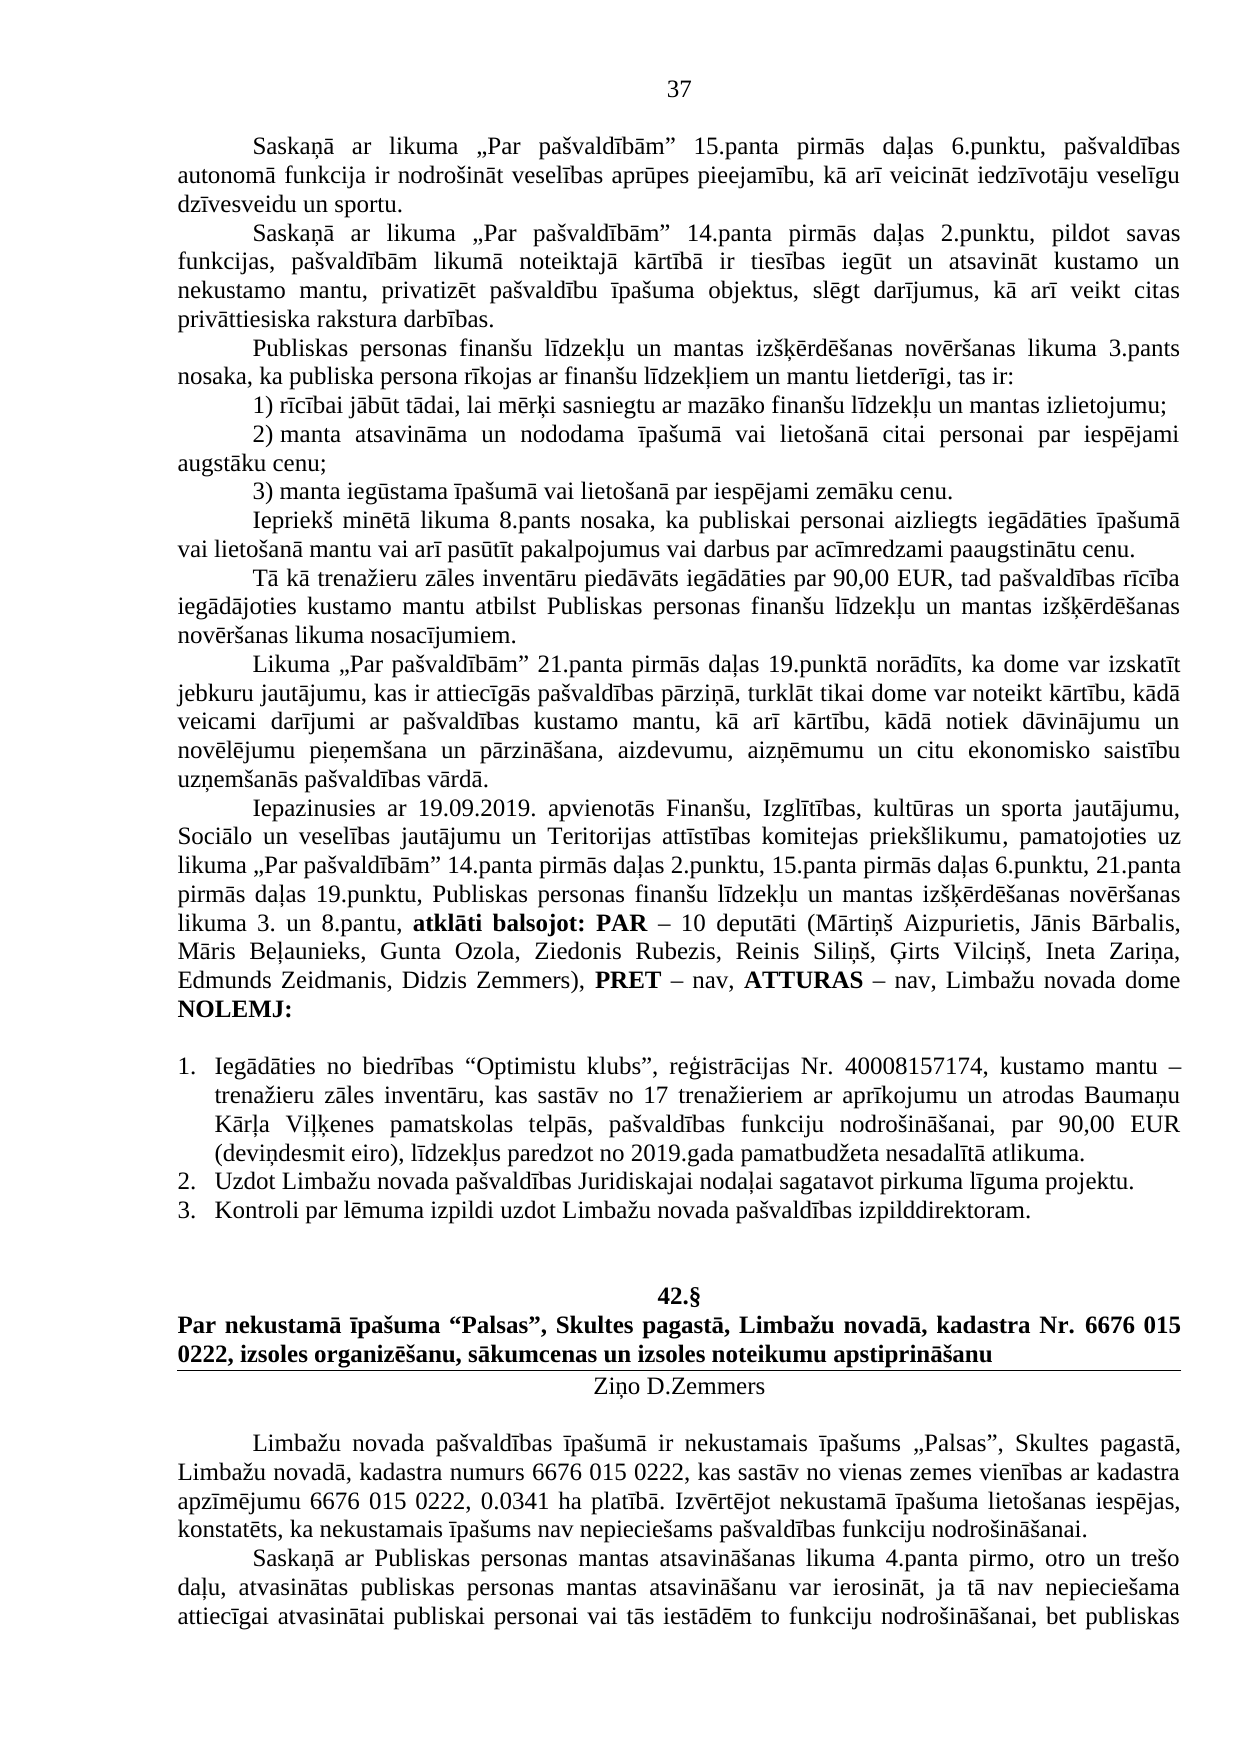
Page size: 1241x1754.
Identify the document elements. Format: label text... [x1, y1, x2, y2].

text Iepriekš minētā likuma 8.pants nosaka, ka publiskai personai aizliegts iegādāties īpašumā vai lietošanā mantu vai arī pasūtīt pakalpojumus vai darbus par acīmredzami paaugstinātu cenu. [177, 505, 1181, 563]
text Par nekustamā īpašuma “Palsas”, Skultes pagastā, Limbažu novadā, kadastra Nr. 6676 015 0222, izsoles organizēšanu, sākumcenas un izsoles noteikumu apstiprināšanu [177, 1310, 1181, 1370]
text Tā kā trenažieru zāles inventāru piedāvāts iegādāties par 90,00 EUR, tad pašvaldības rīcība iegādājoties kustamo mantu atbilst Publiskas personas finanšu līdzekļu un mantas izšķērdēšanas novēršanas likuma nosacījumiem. [177, 563, 1181, 649]
list Uzdot Limbažu novada pašvaldības Juridiskajai nodaļai sagatavot pirkuma līguma projektu. [177, 1166, 1181, 1195]
text Limbažu novada pašvaldības īpašumā ir nekustamais īpašums „Palsas”, Skultes pagastā, Limbažu novadā, kadastra numurs 6676 015 0222, kas sastāv no vienas zemes vienības ar kadastra apzīmējumu 6676 015 0222, 0.0341 ha platībā. Izvērtējot nekustamā īpašuma lietošanas iespējas, konstatēts, ka nekustamais īpašums nav nepieciešams pašvaldības funkciju nodrošināšanai. [177, 1428, 1181, 1543]
text 1) rīcībai jābūt tādai, lai mērķi sasniegtu ar mazāko finanšu līdzekļu un mantas izlietojumu; [177, 390, 1181, 419]
list Iegādāties no biedrības “Optimistu klubs”, reģistrācijas Nr. 40008157174, kustamo mantu – trenažieru zāles inventāru, kas sastāv no 17 trenažieriem ar aprīkojumu un atrodas Baumaņu Kārļa Viļķenes pamatskolas telpās, pašvaldības funkciju nodrošināšanai, par 90,00 EUR (deviņdesmit eiro), līdzekļus paredzot no 2019.gada pamatbudžeta nesadalītā atlikuma. [177, 1051, 1181, 1166]
text 42.§ [177, 1281, 1181, 1310]
text Saskaņā ar likuma „Par pašvaldībām” 15.panta pirmās daļas 6.punktu, pašvaldības autonomā funkcija ir nodrošināt veselības aprūpes pieejamību, kā arī veicināt iedzīvotāju veselīgu dzīvesveidu un sportu. [177, 131, 1181, 218]
text Publiskas personas finanšu līdzekļu un mantas izšķērdēšanas novēršanas likuma 3.pants nosaka, ka publiska persona rīkojas ar finanšu līdzekļiem un mantu lietderīgi, tas ir: [177, 333, 1181, 390]
text Iepazinusies ar 19.09.2019. apvienotās Finanšu, Izglītības, kultūras un sporta jautājumu, Sociālo un veselības jautājumu un Teritorijas attīstības komitejas priekšlikumu, pamatojoties uz likuma „Par pašvaldībām” 14.panta pirmās daļas 2.punktu, 15.panta pirmās daļas 6.punktu, 21.panta pirmās daļas 19.punktu, Publiskas personas finanšu līdzekļu un mantas izšķērdēšanas novēršanas likuma 3. un 8.pantu, atklāti balsojot: PAR – 10 deputāti (Mārtiņš Aizpurietis, Jānis Bārbalis, Māris Beļaunieks, Gunta Ozola, Ziedonis Rubezis, Reinis Siliņš, Ģirts Vilciņš, Ineta Zariņa, Edmunds Zeidmanis, Didzis Zemmers), PRET – nav, ATTURAS – nav, Limbažu novada dome NOLEMJ: [177, 793, 1181, 1023]
text Ziņo D.Zemmers [177, 1371, 1181, 1399]
text 3) manta iegūstama īpašumā vai lietošanā par iespējami zemāku cenu. [177, 476, 1181, 505]
text 2) manta atsavināma un nododama īpašumā vai lietošanā citai personai par iespējami augstāku cenu; [177, 419, 1181, 476]
text Saskaņā ar likuma „Par pašvaldībām” 14.panta pirmās daļas 2.punktu, pildot savas funkcijas, pašvaldībām likumā noteiktajā kārtībā ir tiesības iegūt un atsavināt kustamo un nekustamo mantu, privatizēt pašvaldību īpašuma objektus, slēgt darījumus, kā arī veikt citas privāttiesiska rakstura darbības. [177, 218, 1181, 333]
list Kontroli par lēmuma izpildi uzdot Limbažu novada pašvaldības izpilddirektoram. [177, 1195, 1181, 1224]
text Likuma „Par pašvaldībām” 21.panta pirmās daļas 19.punktā norādīts, ka dome var izskatīt jebkuru jautājumu, kas ir attiecīgās pašvaldības pārziņā, turklāt tikai dome var noteikt kārtību, kādā veicami darījumi ar pašvaldības kustamo mantu, kā arī kārtību, kādā notiek dāvinājumu un novēlējumu pieņemšana un pārzināšana, aizdevumu, aizņēmumu un citu ekonomisko saistību uzņemšanās pašvaldības vārdā. [177, 649, 1181, 793]
